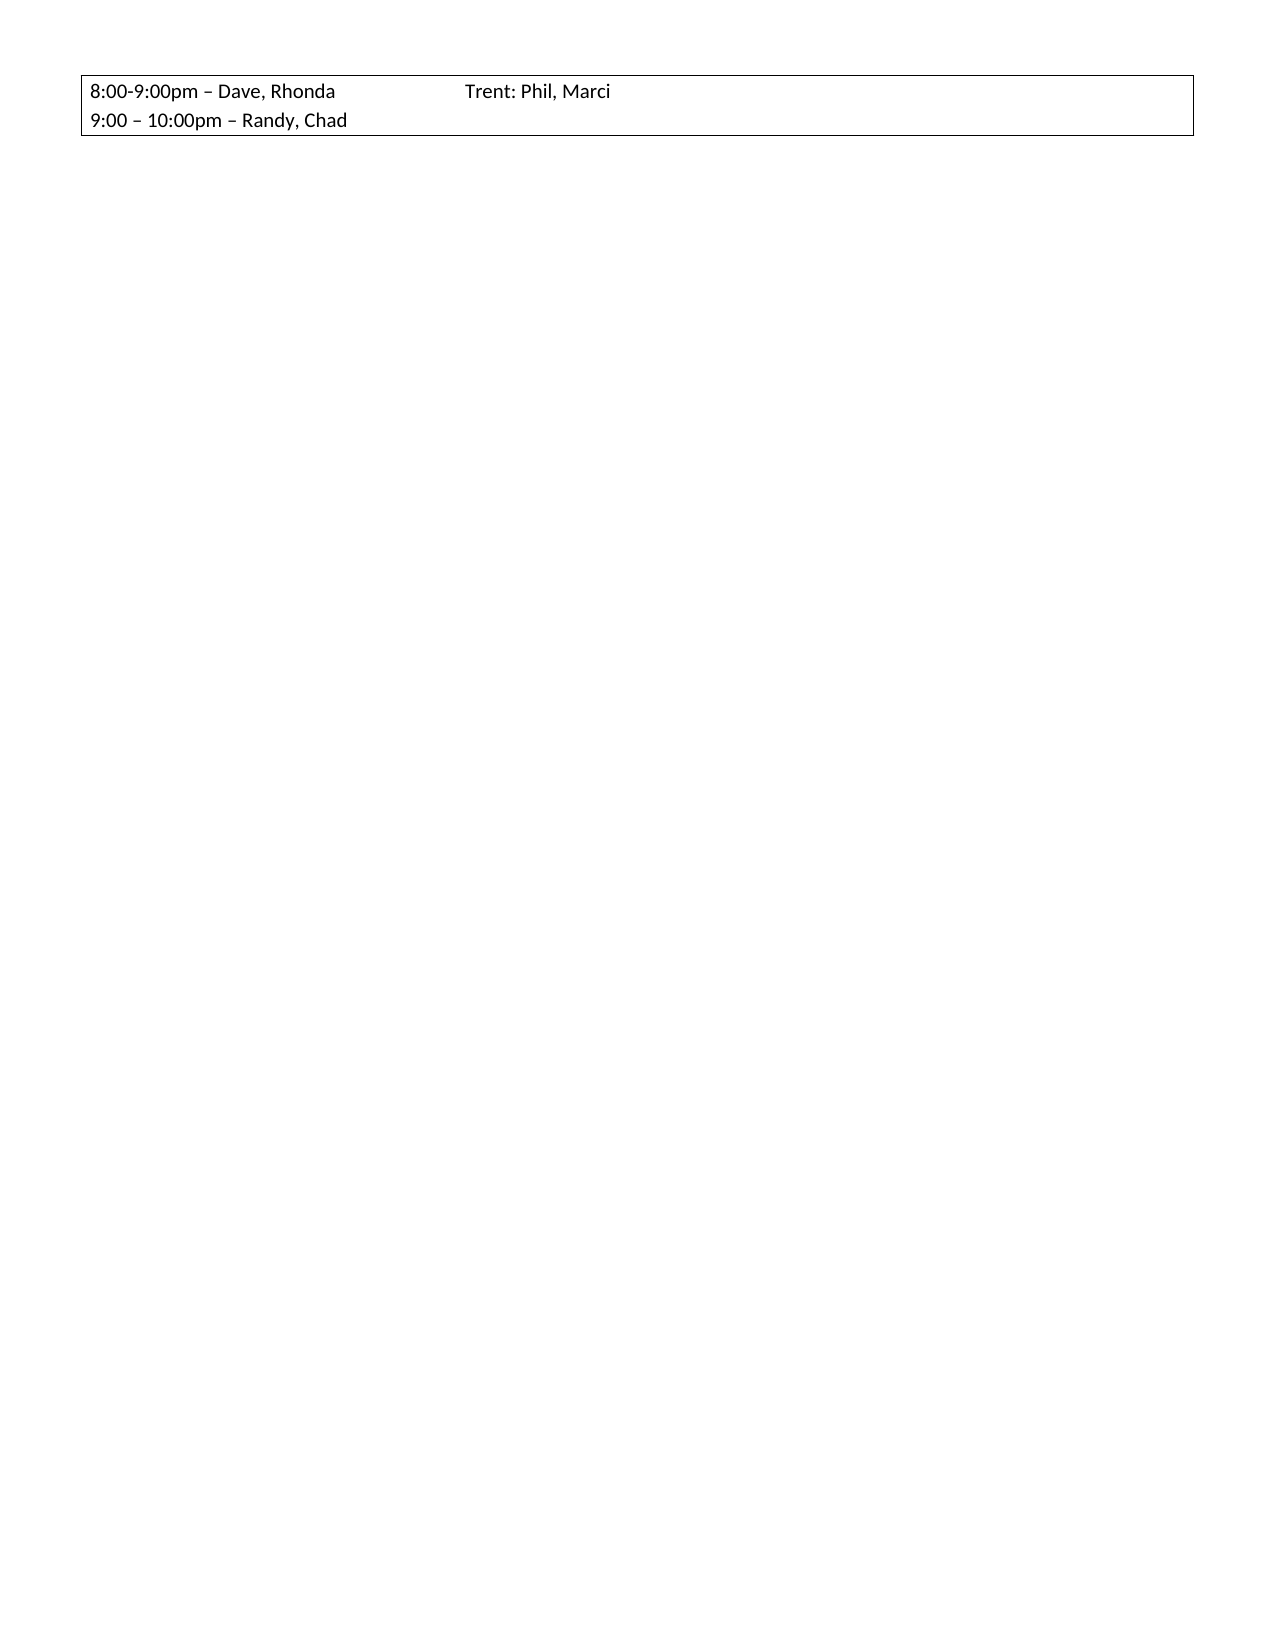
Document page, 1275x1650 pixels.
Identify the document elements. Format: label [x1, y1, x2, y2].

text [82, 76, 1193, 135]
